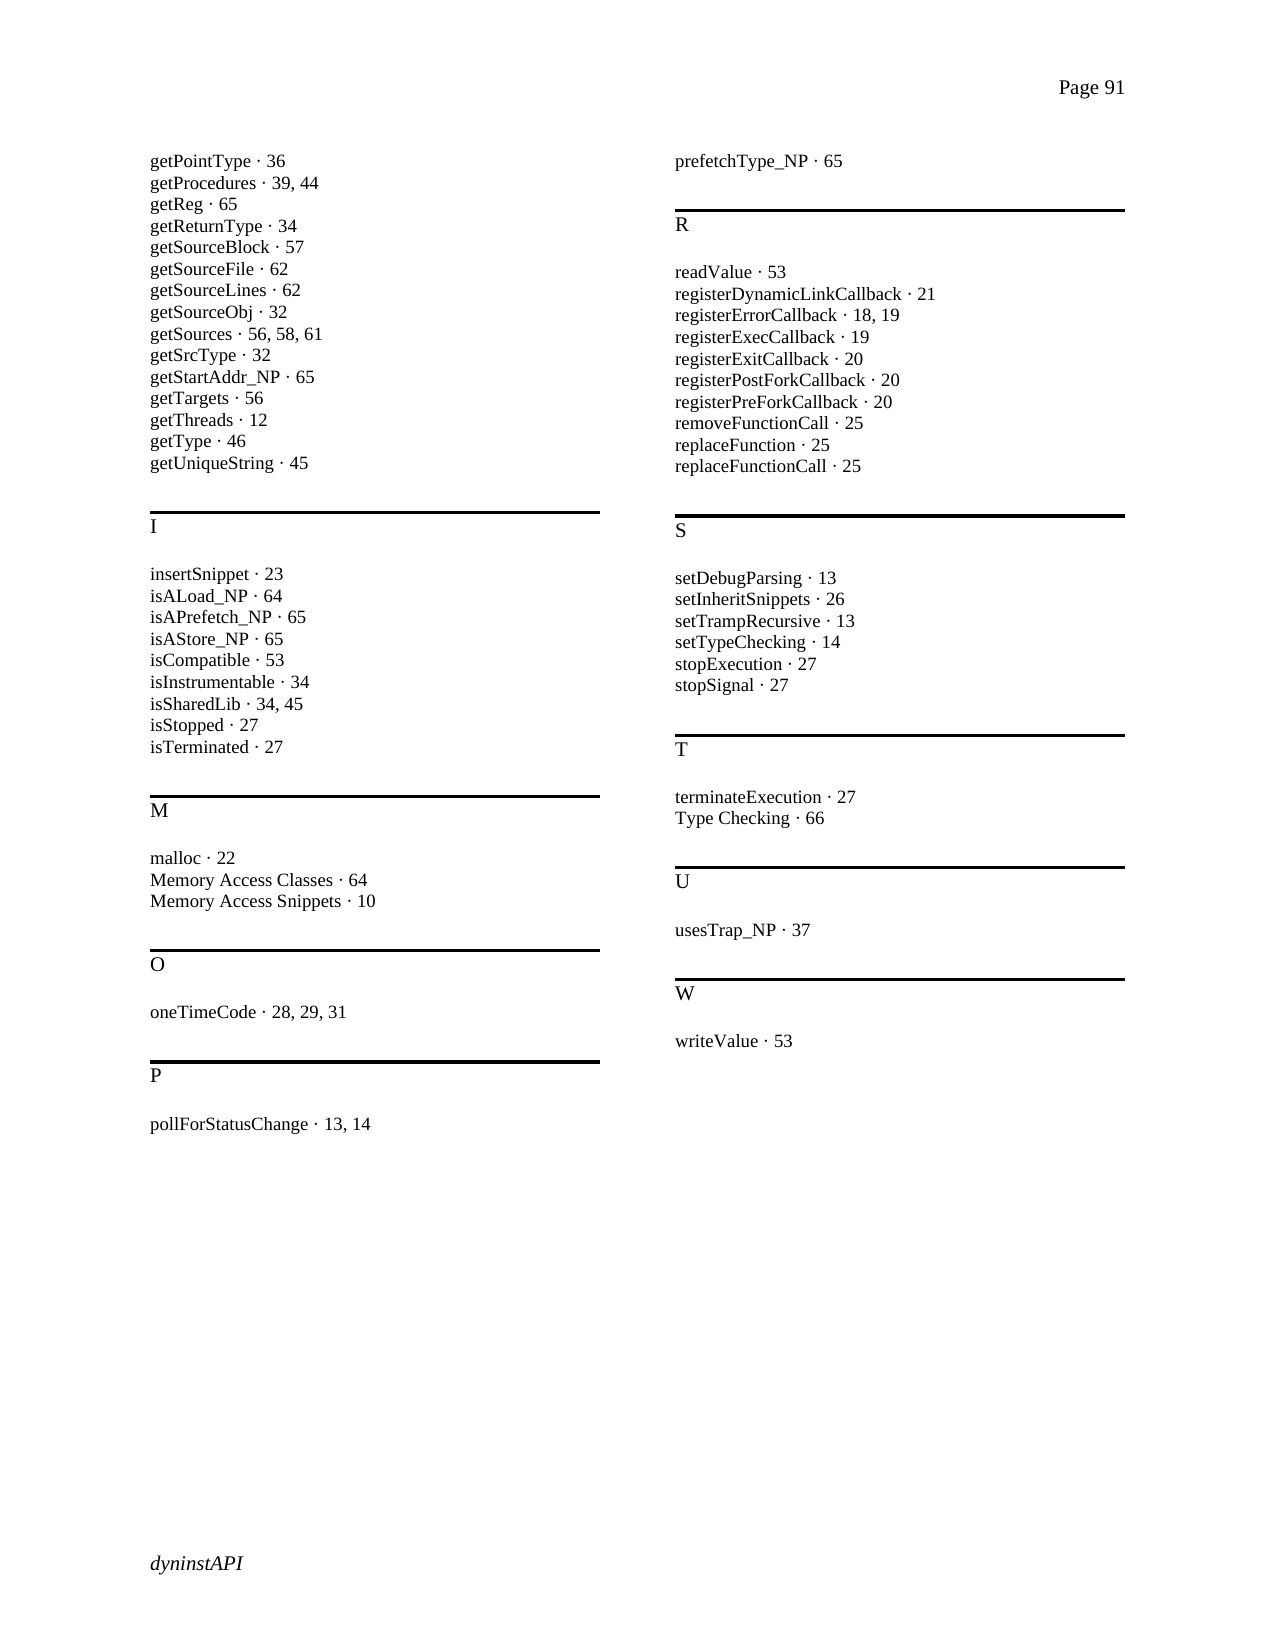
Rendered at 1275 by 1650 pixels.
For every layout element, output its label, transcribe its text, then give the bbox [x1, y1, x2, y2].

text replaceFunction · 25 [675, 434, 1125, 455]
text getPointType · 36 [150, 150, 600, 172]
text getSourceObj · 32 [150, 301, 600, 322]
text insertSnippet · 23 [150, 563, 600, 585]
subtitle U [675, 869, 1125, 893]
text stopSignal · 27 [675, 674, 1125, 696]
subtitle P [150, 1064, 600, 1087]
text readValue · 53 [675, 261, 1125, 283]
text replaceFunctionCall · 25 [675, 455, 1125, 477]
text isSharedLib · 34, 45 [150, 692, 600, 714]
text stopExecution · 27 [675, 653, 1125, 674]
text isCompatible · 53 [150, 649, 600, 671]
subtitle S [675, 518, 1125, 542]
text getSourceLines · 62 [150, 279, 600, 301]
text getTargets · 56 [150, 387, 600, 409]
subtitle T [675, 737, 1125, 761]
subtitle O [150, 952, 600, 976]
text isInstrumentable · 34 [150, 671, 600, 692]
subtitle R [675, 212, 1125, 236]
text registerDynamicLinkCallback · 21 [675, 283, 1125, 304]
text Type Checking · 66 [675, 807, 1125, 829]
text pollForStatusChange · 13, 14 [150, 1112, 600, 1134]
text writeValue · 53 [675, 1030, 1125, 1051]
text getSrcType · 32 [150, 344, 600, 366]
text setInheritSnippets · 26 [675, 588, 1125, 610]
text usesTrap_NP · 37 [675, 918, 1125, 940]
text getSourceFile · 62 [150, 258, 600, 279]
text isStopped · 27 [150, 714, 600, 736]
text getSourceBlock · 57 [150, 236, 600, 258]
text getReturnType · 34 [150, 215, 600, 236]
text malloc · 22 [150, 847, 600, 868]
text isAStore_NP · 65 [150, 628, 600, 649]
text prefetchType_NP · 65 [675, 150, 1125, 172]
text getType · 46 [150, 430, 600, 452]
text getProcedures · 39, 44 [150, 172, 600, 193]
text Memory Access Classes · 64 [150, 868, 600, 890]
subtitle W [675, 981, 1125, 1005]
text isTerminated · 27 [150, 736, 600, 757]
text registerPreForkCallback · 20 [675, 391, 1125, 412]
text registerExecCallback · 19 [675, 326, 1125, 347]
text getUniqueString · 45 [150, 452, 600, 473]
text registerPostForkCallback · 20 [675, 369, 1125, 391]
text isAPrefetch_NP · 65 [150, 606, 600, 628]
text getSources · 56, 58, 61 [150, 322, 600, 344]
text setTrampRecursive · 13 [675, 610, 1125, 631]
text getThreads · 12 [150, 409, 600, 430]
text removeFunctionCall · 25 [675, 412, 1125, 434]
text Memory Access Snippets · 10 [150, 890, 600, 912]
text oneTimeCode · 28, 29, 31 [150, 1001, 600, 1023]
subtitle M [150, 798, 600, 822]
text getStartAddr_NP · 65 [150, 366, 600, 387]
text registerErrorCallback · 18, 19 [675, 304, 1125, 326]
text isALoad_NP · 64 [150, 585, 600, 606]
text getReg · 65 [150, 193, 600, 215]
text setDebugParsing · 13 [675, 567, 1125, 588]
text terminateExecution · 27 [675, 786, 1125, 807]
text setTypeChecking · 14 [675, 631, 1125, 653]
subtitle I [150, 514, 600, 538]
text registerExitCallback · 20 [675, 347, 1125, 369]
